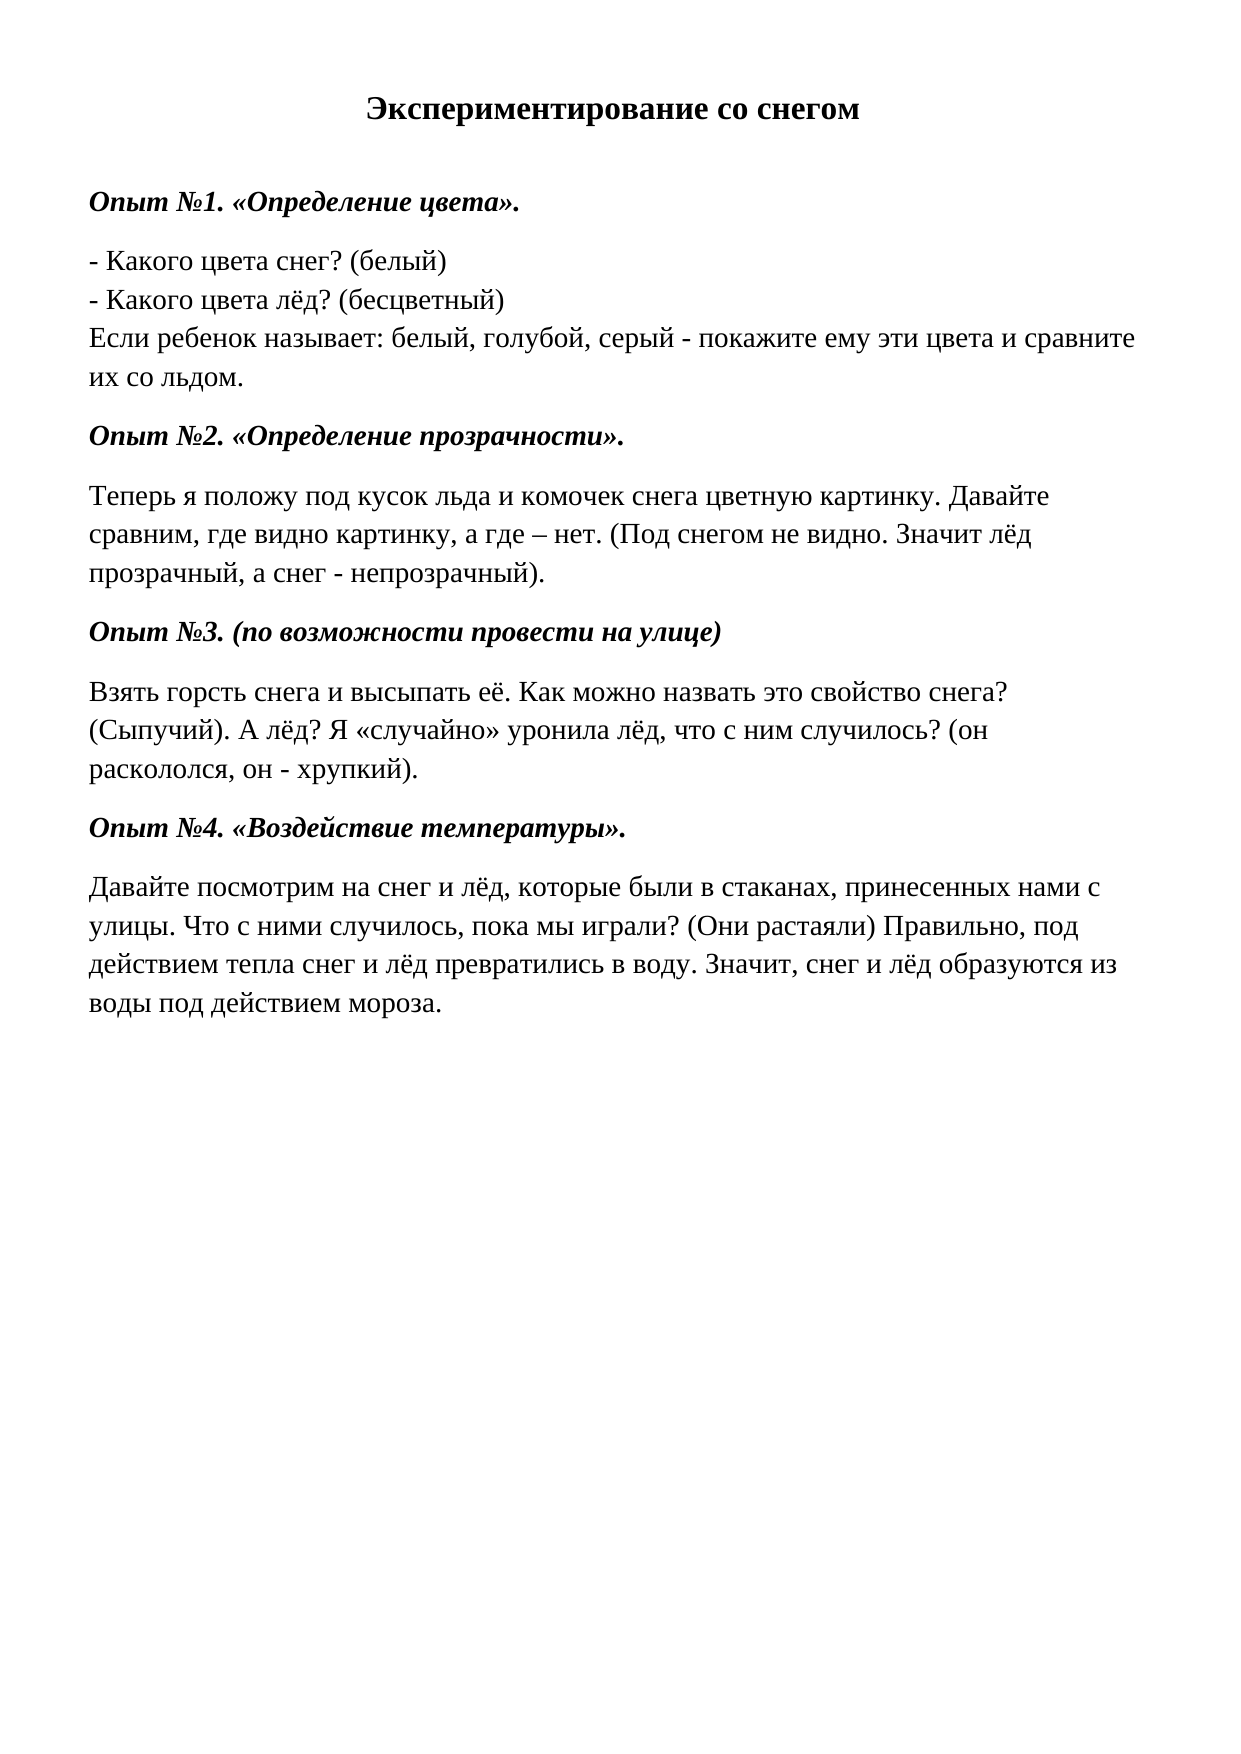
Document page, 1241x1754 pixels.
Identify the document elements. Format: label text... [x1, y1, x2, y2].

text Давайте посмотрим на снег и лёд, которые были в стаканах, принесенных нами с улицы. Что с ними случилось, пока мы играли? (Они растаяли) Правильно, под действием тепла снег и лёд превратились в воду. Значит, снег и лёд образуются из воды под действием мороза. [89, 869, 1137, 1019]
text Взять горсть снега и высыпать её. Как можно назвать это свойство снега? (Сыпучий). А лёд? Я «случайно» уронила лёд, что с ним случилось? (он раскололся, он - хрупкий). [89, 674, 1137, 784]
text Опыт №2. «Определение прозрачности». [89, 418, 1137, 452]
text Теперь я положу под кусок льда и комочек снега цветную картинку. Давайте сравним, где видно картинку, а где – нет. (Под снегом не видно. Значит лёд прозрачный, а снег - непрозрачный). [89, 478, 1137, 588]
text Опыт №3. (по возможности провести на улице) [89, 614, 1137, 648]
text Экспериментирование со снегом [89, 89, 1137, 159]
text Опыт №1. «Определение цвета». [89, 184, 1137, 218]
text Опыт №4. «Воздействие температуры». [89, 810, 1137, 844]
text - Какого цвета снег? (белый) - Какого цвета лёд? (бесцветный) Если ребенок называет: белый, голубой, серый - покажите ему эти цвета и сравните их со льдом. [89, 243, 1137, 393]
